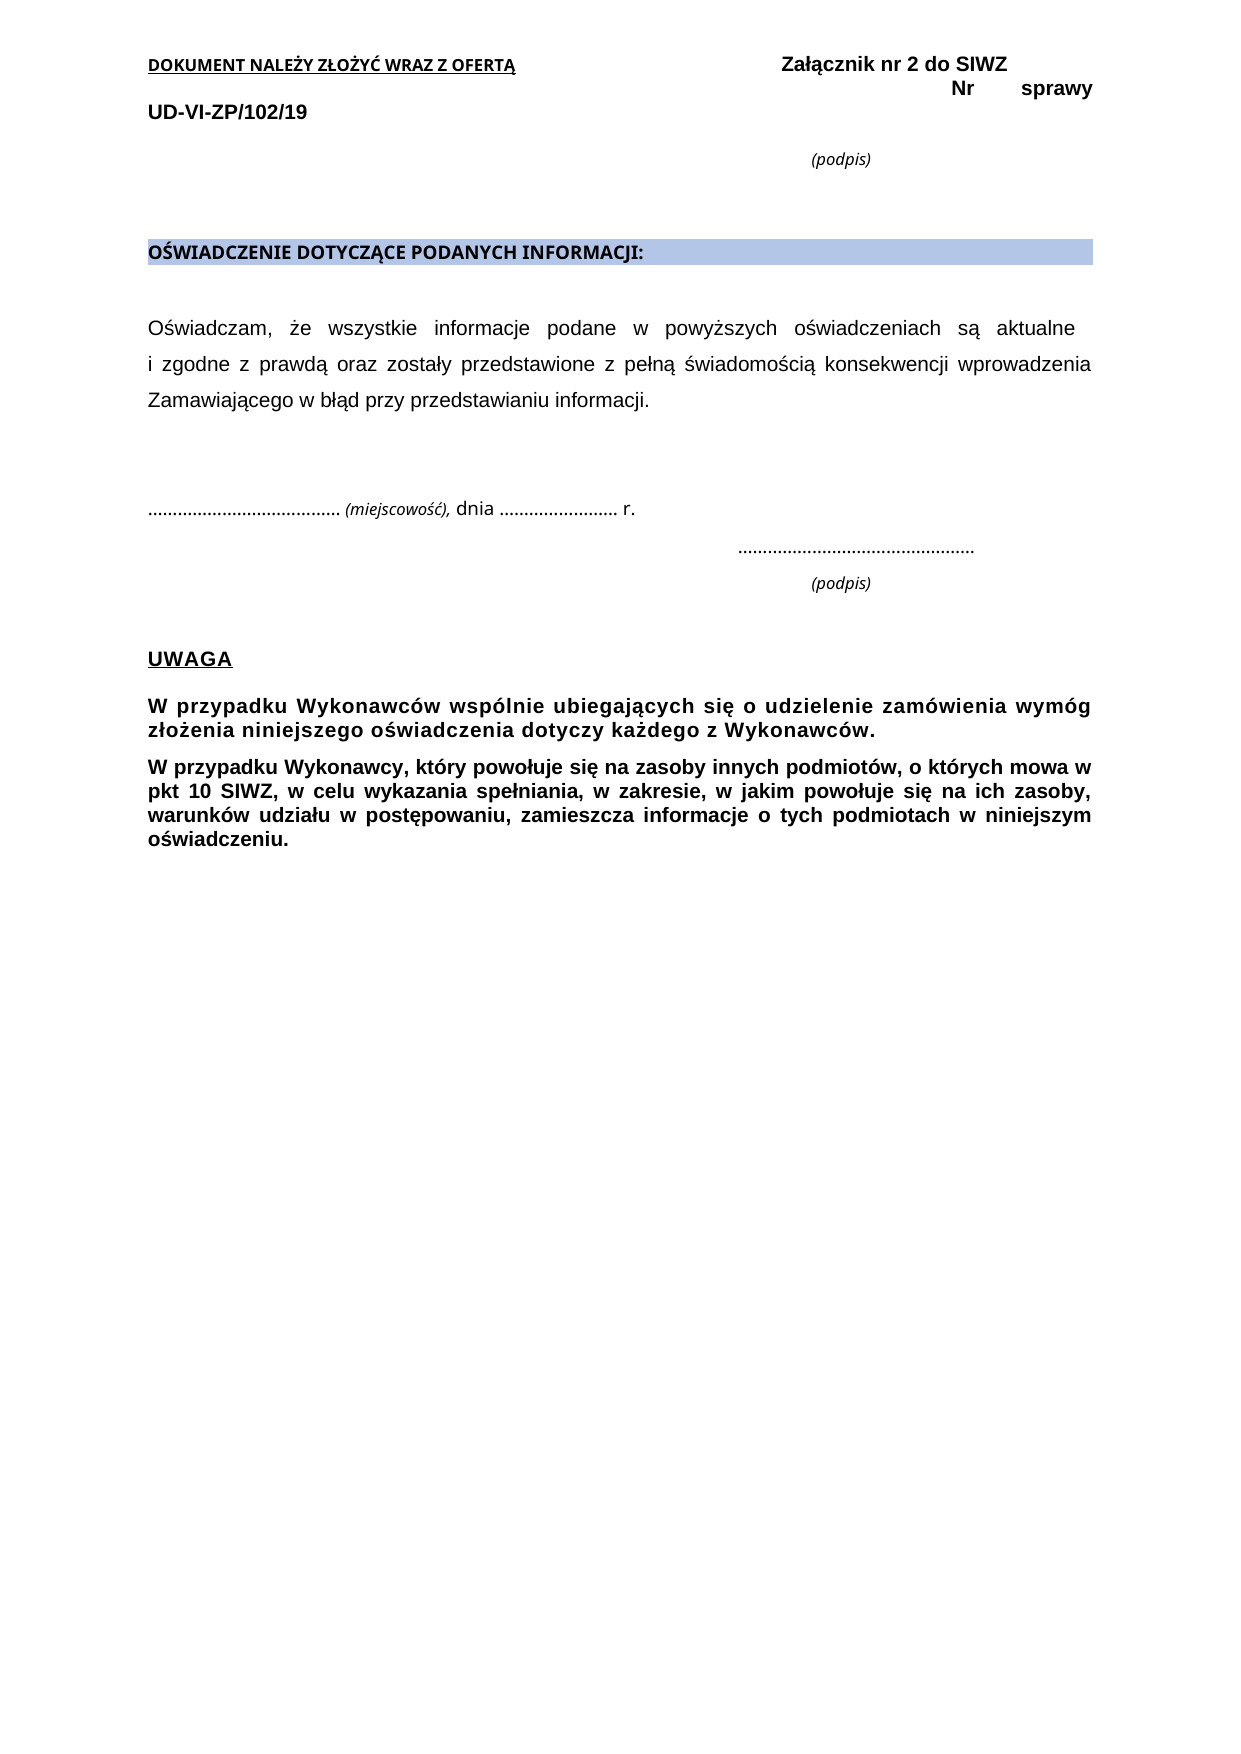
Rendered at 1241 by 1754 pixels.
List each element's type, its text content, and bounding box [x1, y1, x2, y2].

text W przypadku Wykonawców wspólnie ubiegających się o udzielenie zamówienia wymóg złożenia niniejszego oświadczenia dotyczy każdego z Wykonawców. [148, 694, 1093, 742]
text ………………………………… (miejscowość), dnia …………………… r. [148, 495, 1093, 521]
text UWAGA [148, 646, 1093, 670]
text W przypadku Wykonawcy, który powołuje się na zasoby innych podmiotów, o których mowa w pkt 10 SIWZ, w celu wykazania spełniania, w zakresie, w jakim powołuje się na ich zasoby, warunków udziału w postępowaniu, zamieszcza informacje o tych podmiotach w niniejszym oświadczeniu. [148, 755, 1093, 851]
text ………………………………………… [148, 533, 1093, 559]
text (podpis) [738, 148, 1093, 170]
text OŚWIADCZENIE DOTYCZĄCE PODANYCH INFORMACJI: [148, 239, 1093, 265]
text (podpis) [738, 572, 1093, 594]
text Oświadczam, że wszystkie informacje podane w powyższych oświadczeniach są aktualne i zgodne z prawdą oraz zostały przedstawione z pełną świadomością konsekwencji wprowadzenia Zamawiającego w błąd przy przedstawianiu informacji. [148, 316, 1093, 411]
